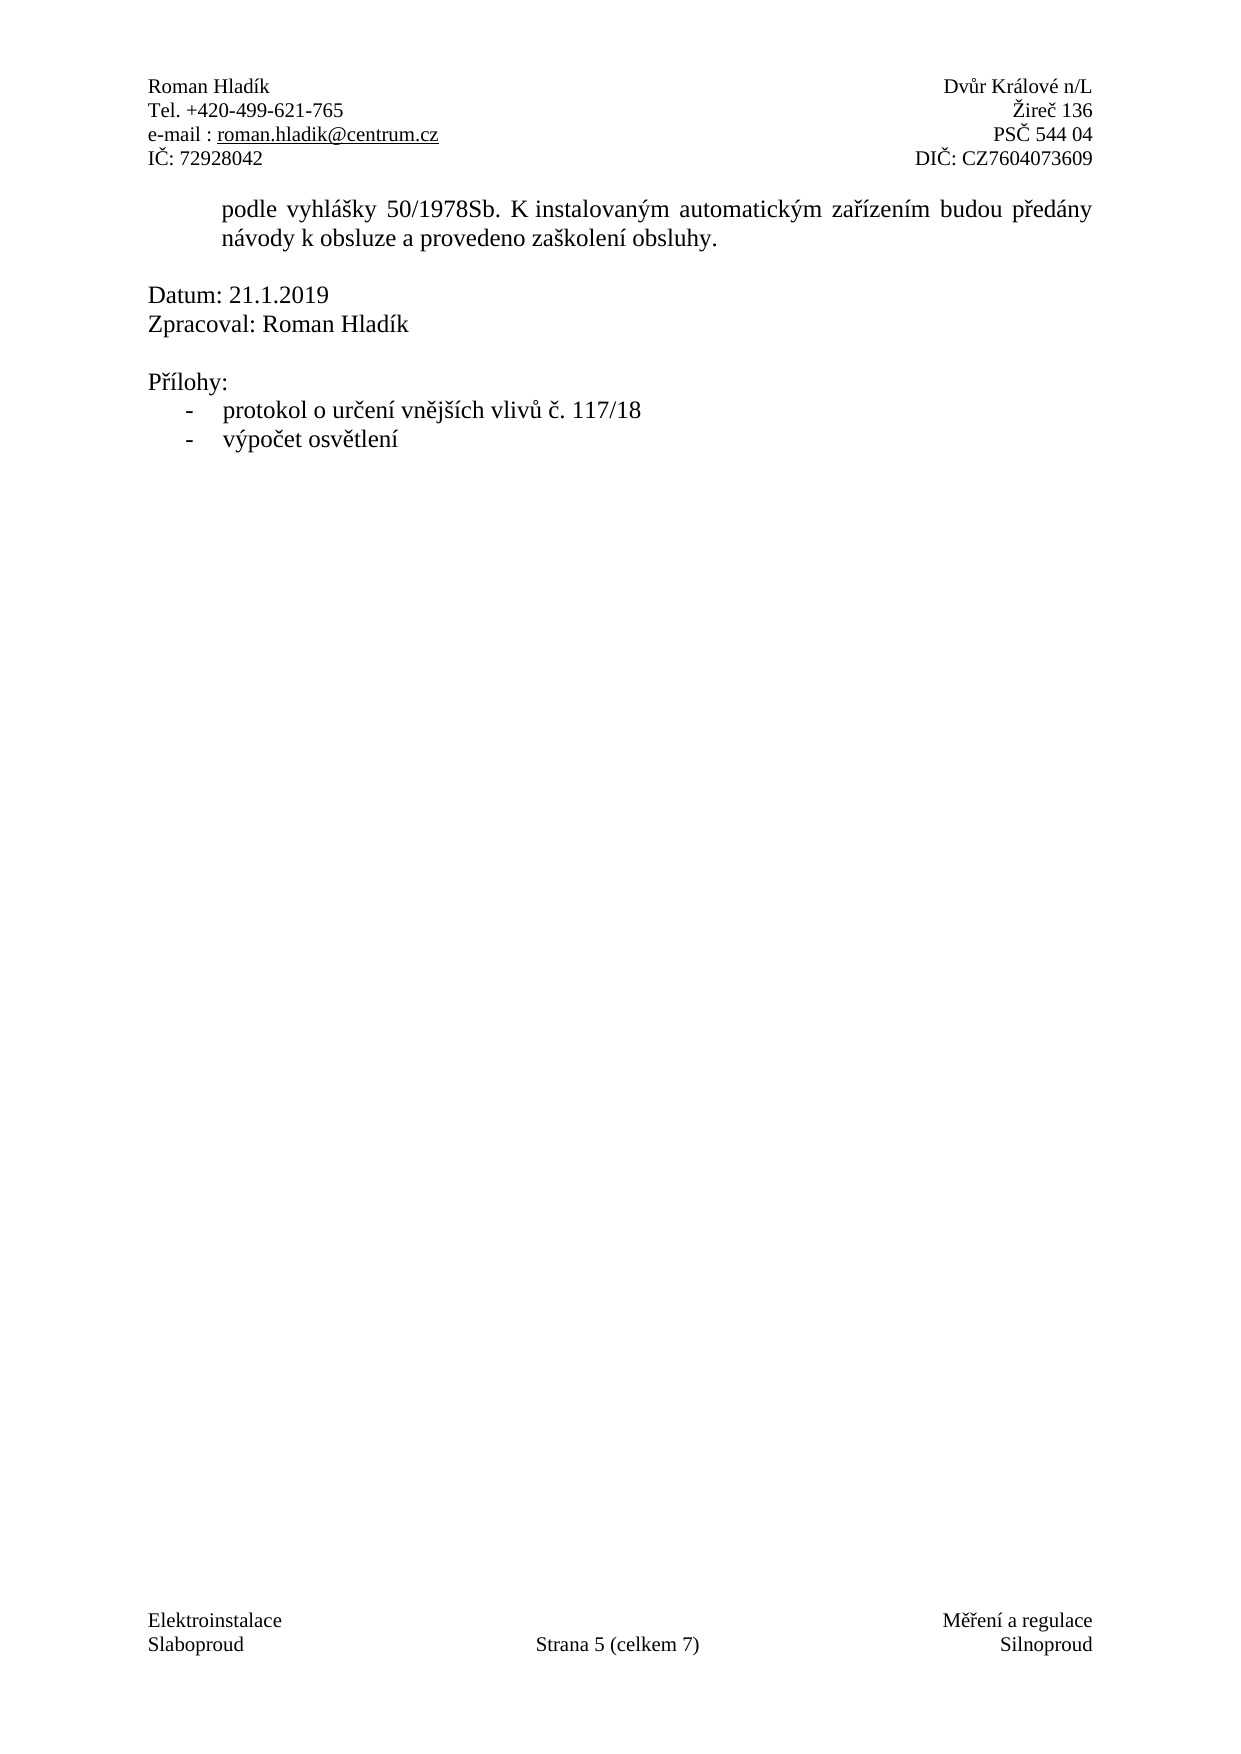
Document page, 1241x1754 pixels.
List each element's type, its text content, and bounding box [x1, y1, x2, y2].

text Zpracoval: [148, 309, 1093, 338]
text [221, 194, 1093, 252]
text Přílohy: [148, 367, 1093, 395]
subtitle Datum: 21.1.2019 [148, 280, 1093, 309]
list výpočet osvětlení [185, 424, 1093, 453]
list protokol o určení vnějších vlivů č. 117/18 [185, 395, 1093, 424]
